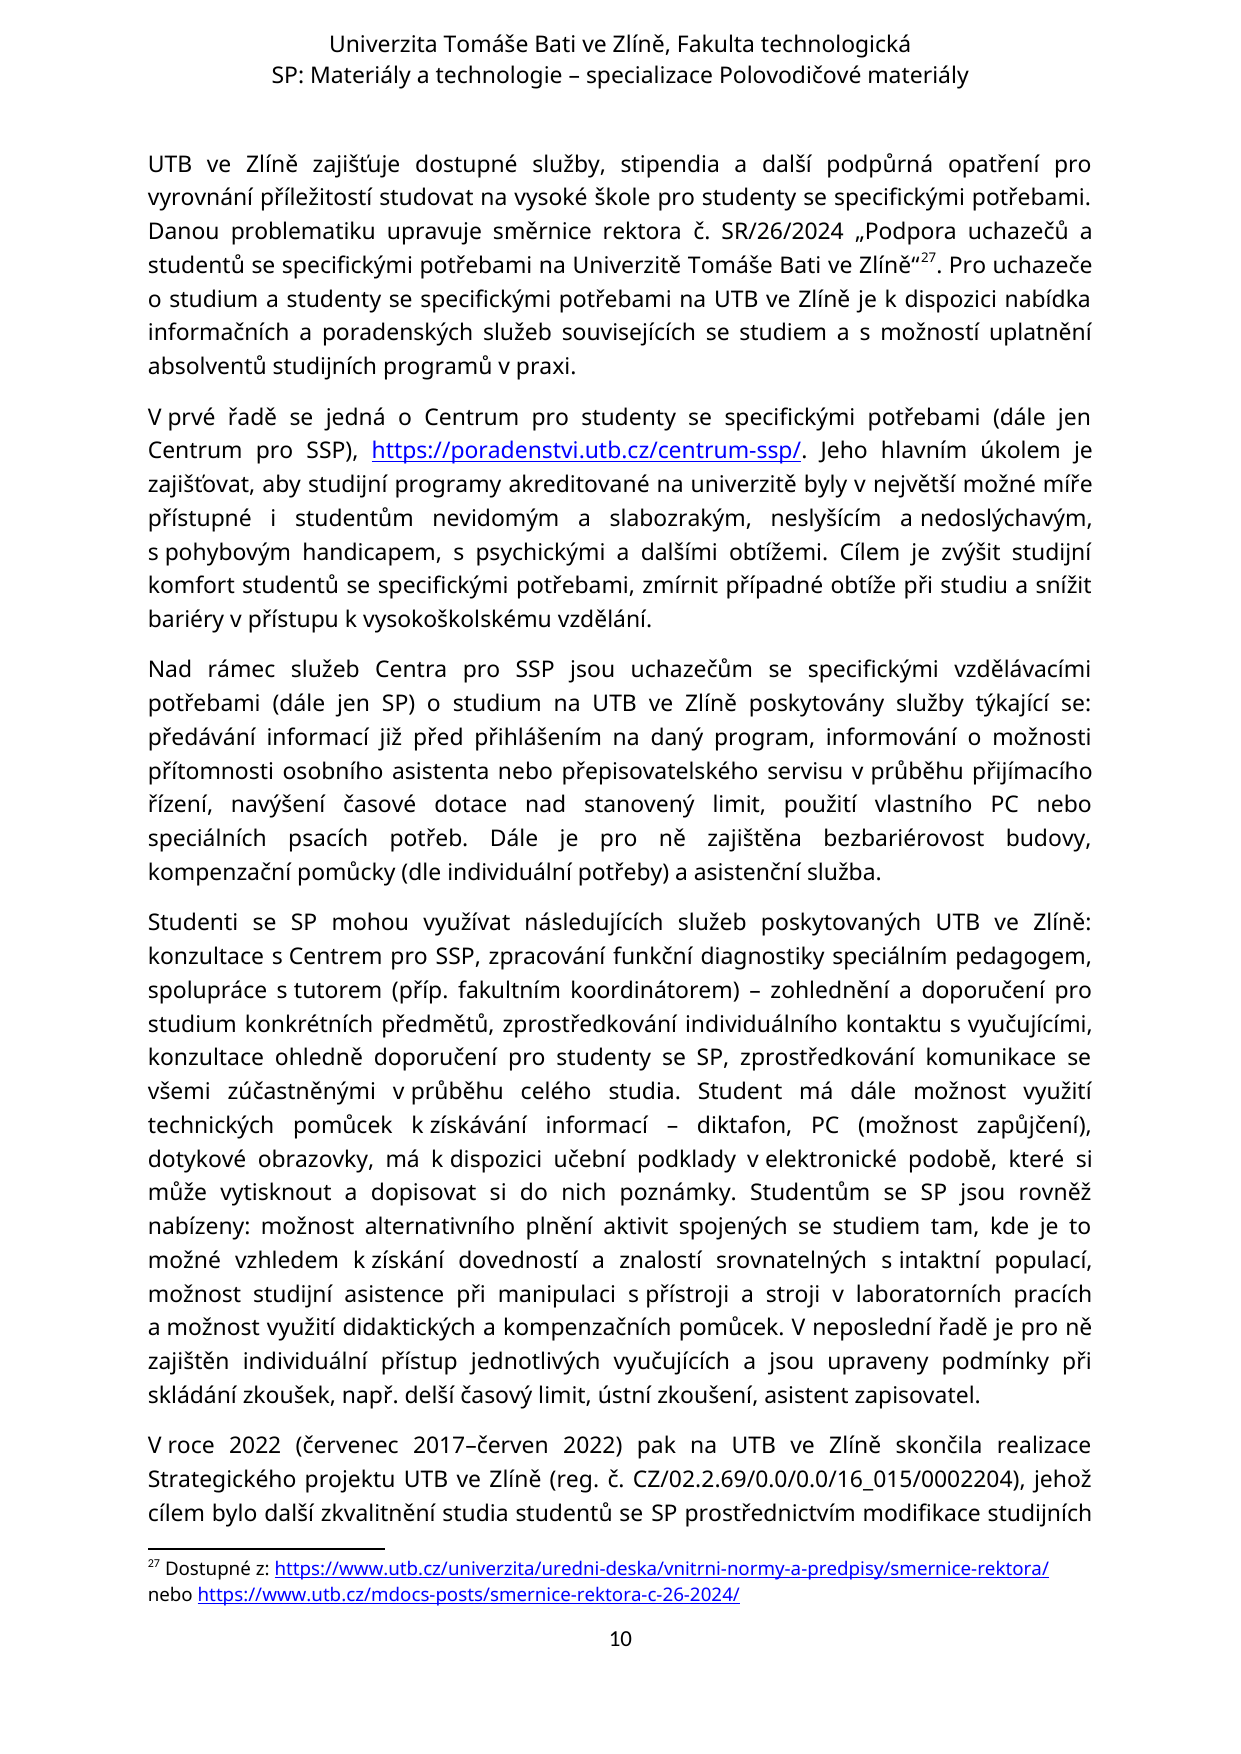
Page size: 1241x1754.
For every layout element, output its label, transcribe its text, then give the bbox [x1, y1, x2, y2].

text Nad rámec služeb Centra pro SSP jsou uchazečům se specifickými vzdělávacími potřebami (dále jen SP) o studium na UTB ve Zlíně poskytovány služby týkající se: předávání informací již před přihlášením na daný program, informování o možnosti přítomnosti osobního asistenta nebo přepisovatelského servisu v průběhu přijímacího řízení, navýšení časové dotace nad stanovený limit, použití vlastního PC nebo speciálních psacích potřeb. Dále je pro ně zajištěna bezbariérovost budovy, kompenzační pomůcky (dle individuální potřeby) a asistenční služba. [148, 653, 1093, 887]
text UTB ve Zlíně zajišťuje dostupné služby, stipendia a další podpůrná opatření pro vyrovnání příležitostí studovat na vysoké škole pro studenty se specifickými potřebami. Danou problematiku upravuje směrnice rektora č. SR/26/2024 „Podpora uchazečů a studentů se specifickými potřebami na Univerzitě Tomáše Bati ve Zlíně“. Pro uchazeče o studium a studenty se specifickými potřebami na UTB ve Zlíně je k dispozici nabídka informačních a poradenských služeb souvisejících se studiem a s možností uplatnění absolventů studijních programů v praxi. [148, 148, 1093, 381]
text V prvé řadě se jedná o Centrum pro studenty se specifickými potřebami (dále jen Centrum pro SSP), https://poradenstvi.utb.cz/centrum-ssp/. Jeho hlavním úkolem je zajišťovat, aby studijní programy akreditované na univerzitě byly v největší možné míře přístupné i studentům nevidomým a slabozrakým, neslyšícím a nedoslýchavým, s pohybovým handicapem, s psychickými a dalšími obtížemi. Cílem je zvýšit studijní komfort studentů se specifickými potřebami, zmírnit případné obtíže při studiu a snížit bariéry v přístupu k vysokoškolskému vzdělání. [148, 401, 1093, 634]
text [148, 1429, 1093, 1528]
text Studenti se SP mohou využívat následujících služeb poskytovaných UTB ve Zlíně: konzultace s Centrem pro SSP, zpracování funkční diagnostiky speciálním pedagogem, spolupráce s tutorem (příp. fakultním koordinátorem) – zohlednění a doporučení pro studium konkrétních předmětů, zprostředkování individuálního kontaktu s vyučujícími, konzultace ohledně doporučení pro studenty se SP, zprostředkování komunikace se všemi zúčastněnými v průběhu celého studia. Student má dále možnost využití technických pomůcek k získávání informací – diktafon, PC (možnost zapůjčení), dotykové obrazovky, má k dispozici učební podklady v elektronické podobě, které si může vytisknout a dopisovat si do nich poznámky. Studentům se SP jsou rovněž nabízeny: možnost alternativního plnění aktivit spojených se studiem tam, kde je to možné vzhledem k získání dovedností a znalostí srovnatelných s intaktní populací, možnost studijní asistence při manipulaci s přístroji a stroji v laboratorních pracích a možnost využití didaktických a kompenzačních pomůcek. V neposlední řadě je pro ně zajištěn individuální přístup jednotlivých vyučujících a jsou upraveny podmínky při skládání zkoušek, např. delší časový limit, ústní zkoušení, asistent zapisovatel. [148, 906, 1093, 1410]
